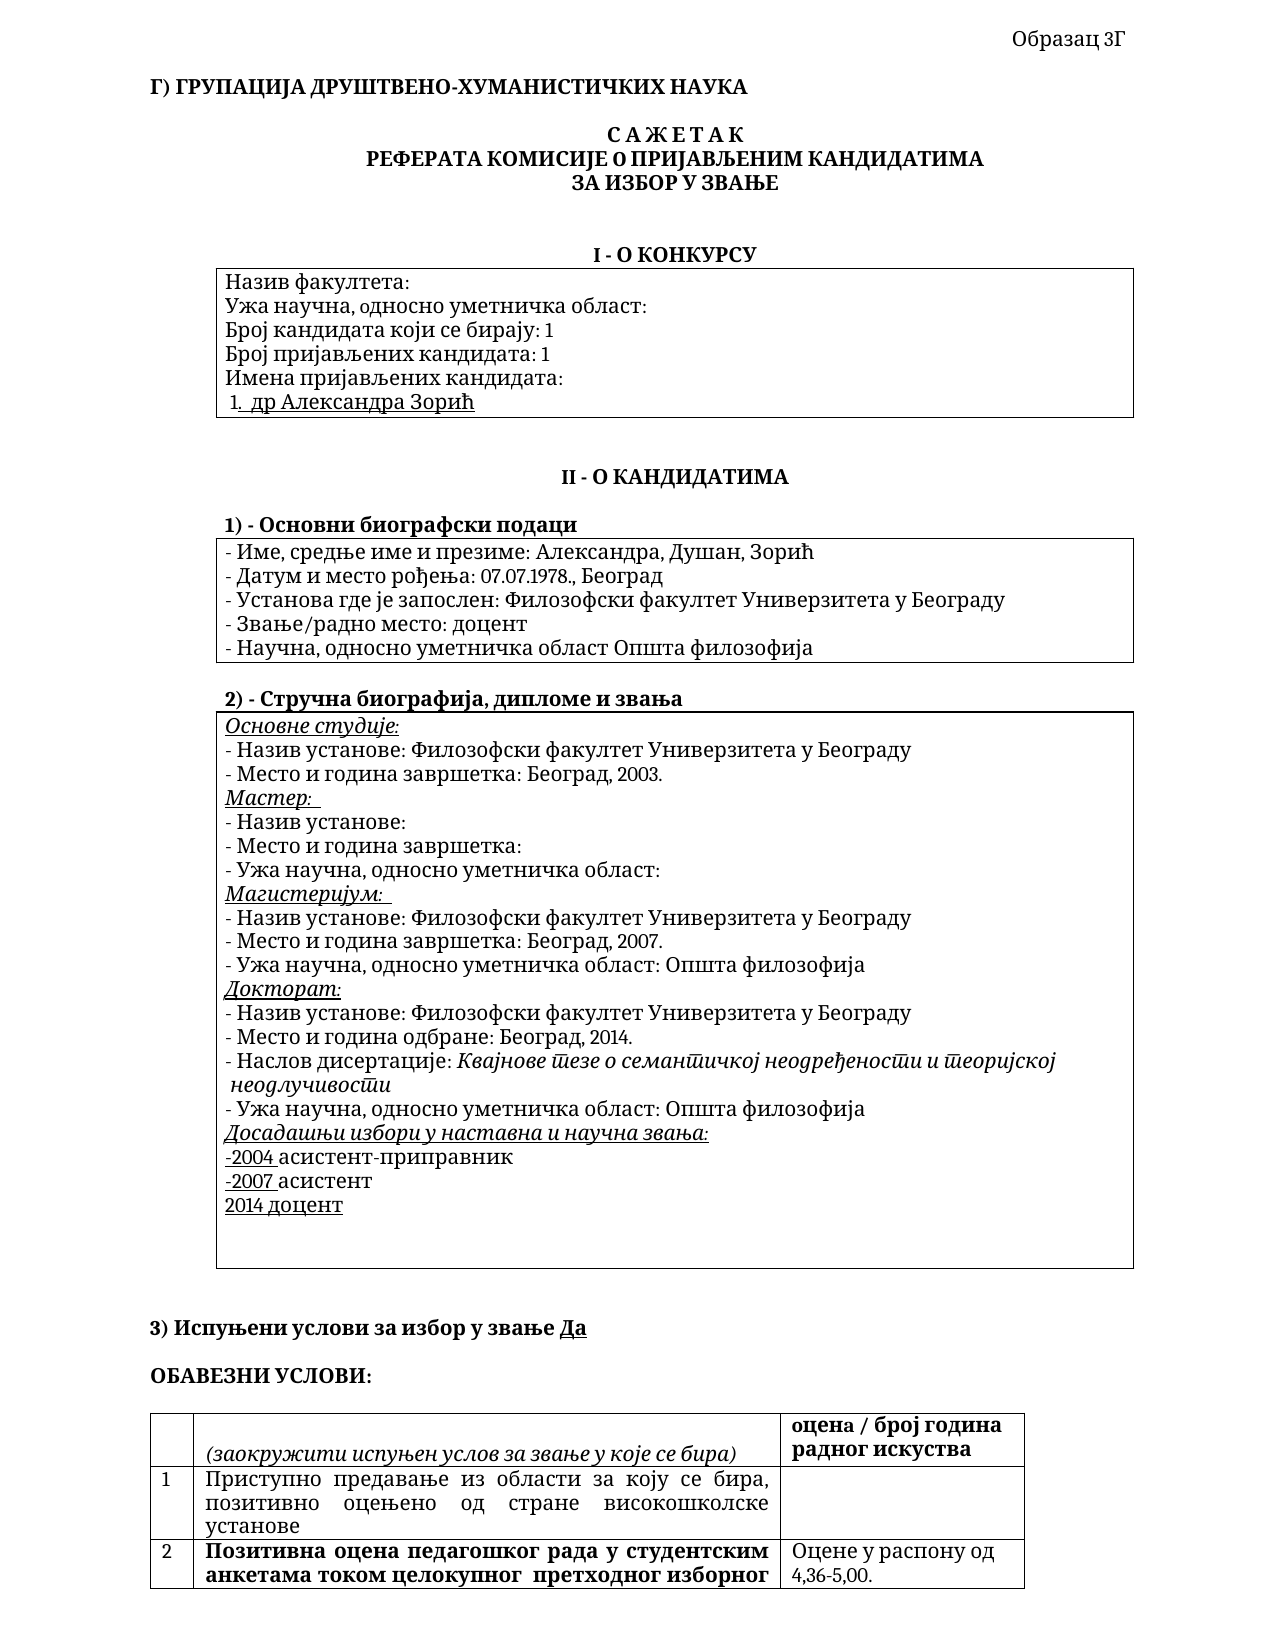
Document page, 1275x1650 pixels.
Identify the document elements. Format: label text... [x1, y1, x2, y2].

text - Ужа научна, односно уметничка област: [217, 855, 1133, 879]
text Број пријављених кандидата: 1 [217, 339, 1133, 363]
text - Установа где је запослен: Филозофски факултет Универзитета у Београду [217, 585, 1133, 609]
text Број кандидата који се бирају: 1 [217, 316, 1133, 339]
text II - О КАНДИДАТИМА [225, 466, 1125, 489]
text С А Ж Е Т А К [225, 124, 1125, 148]
text - Звање/радно место: доцент [217, 609, 1133, 633]
text - Место и година завршетка: Београд, 2003. [217, 759, 1133, 783]
text - Место и година завршетка: [217, 831, 1133, 855]
text ЗА ИЗБОР У ЗВАЊЕ [225, 172, 1125, 196]
text Основне студије: [217, 713, 1133, 735]
text - Научна, односно уметничка област Општа филозофија [217, 633, 1133, 662]
text 2014 доцент [217, 1191, 1133, 1218]
text - Назив установе: [217, 807, 1133, 831]
text Имена пријављених кандидата: [217, 363, 1133, 387]
text I - О КОНКУРСУ [225, 244, 1125, 268]
text Мастер: [217, 783, 1133, 807]
text - Датум и место рођења: 07.07.1978., Београд [217, 561, 1133, 585]
text - Ужа научна, односно уметничка област: Општа филозофија [217, 951, 1133, 975]
table_header oценa / број година радног искуства [781, 1414, 1024, 1466]
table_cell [781, 1540, 1024, 1588]
text Г) ГРУПАЦИЈА ДРУШТВЕНО-ХУМАНИСТИЧКИХ НАУКА [150, 76, 1125, 100]
text - Име, средње име и презиме: Александра, Душан, Зорић [217, 539, 1133, 561]
text - Ужа научна, односно уметничка област: Општа филозофија [217, 1095, 1133, 1119]
text -2004 асистент-приправник [217, 1143, 1133, 1167]
text Назив факултета: [217, 269, 1133, 292]
text Магистеријум: [217, 879, 1133, 903]
text Досадашњи избори у наставна и научна звања: [217, 1119, 1133, 1143]
text - Место и година завршетка: Београд, 2007. [217, 927, 1133, 951]
text 2) - Стручна биографија, дипломе и звања [225, 687, 1125, 711]
text 1. др Александра Зорић [217, 387, 1133, 417]
table_cell 2 [151, 1540, 193, 1588]
text ОБАВЕЗНИ УСЛОВИ: [150, 1364, 1125, 1388]
text - Назив установе: Филозофски факултет Универзитета у Београду [217, 999, 1133, 1023]
text 3) Испуњени услови за избор у звање Да [150, 1317, 1125, 1341]
text - Место и година одбране: Београд, 2014. [217, 1023, 1133, 1047]
table_header (заокружити испуњен услов за звање у које се бира) [194, 1414, 780, 1466]
text Ужа научна, oдносно уметничка област: [217, 292, 1133, 316]
text - Назив установе: Филозофски факултет Универзитета у Београду [217, 903, 1133, 927]
table_cell [781, 1467, 1024, 1539]
text 1) - Основни биографски подаци [225, 513, 1125, 537]
text -2007 асистент [217, 1167, 1133, 1191]
text Докторат: [217, 975, 1133, 999]
text Образац 3Г [150, 28, 1125, 52]
text РЕФЕРАТА КОМИСИЈЕ O ПРИЈАВЉЕНИМ КАНДИДАТИМА [225, 148, 1125, 172]
table_header [151, 1414, 193, 1466]
text - Назив установе: Филозофски факултет Универзитета у Београду [217, 735, 1133, 759]
table_cell 1 [151, 1467, 193, 1539]
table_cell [194, 1540, 780, 1588]
text - Наслов дисертације: Квајнове тезе о семантичкој неодређености и теоријској неодлучивости [217, 1047, 1133, 1095]
table_cell Приступно предавање из области за коју се бира, позитивно оцењено од стране високошколске установе [194, 1467, 780, 1539]
